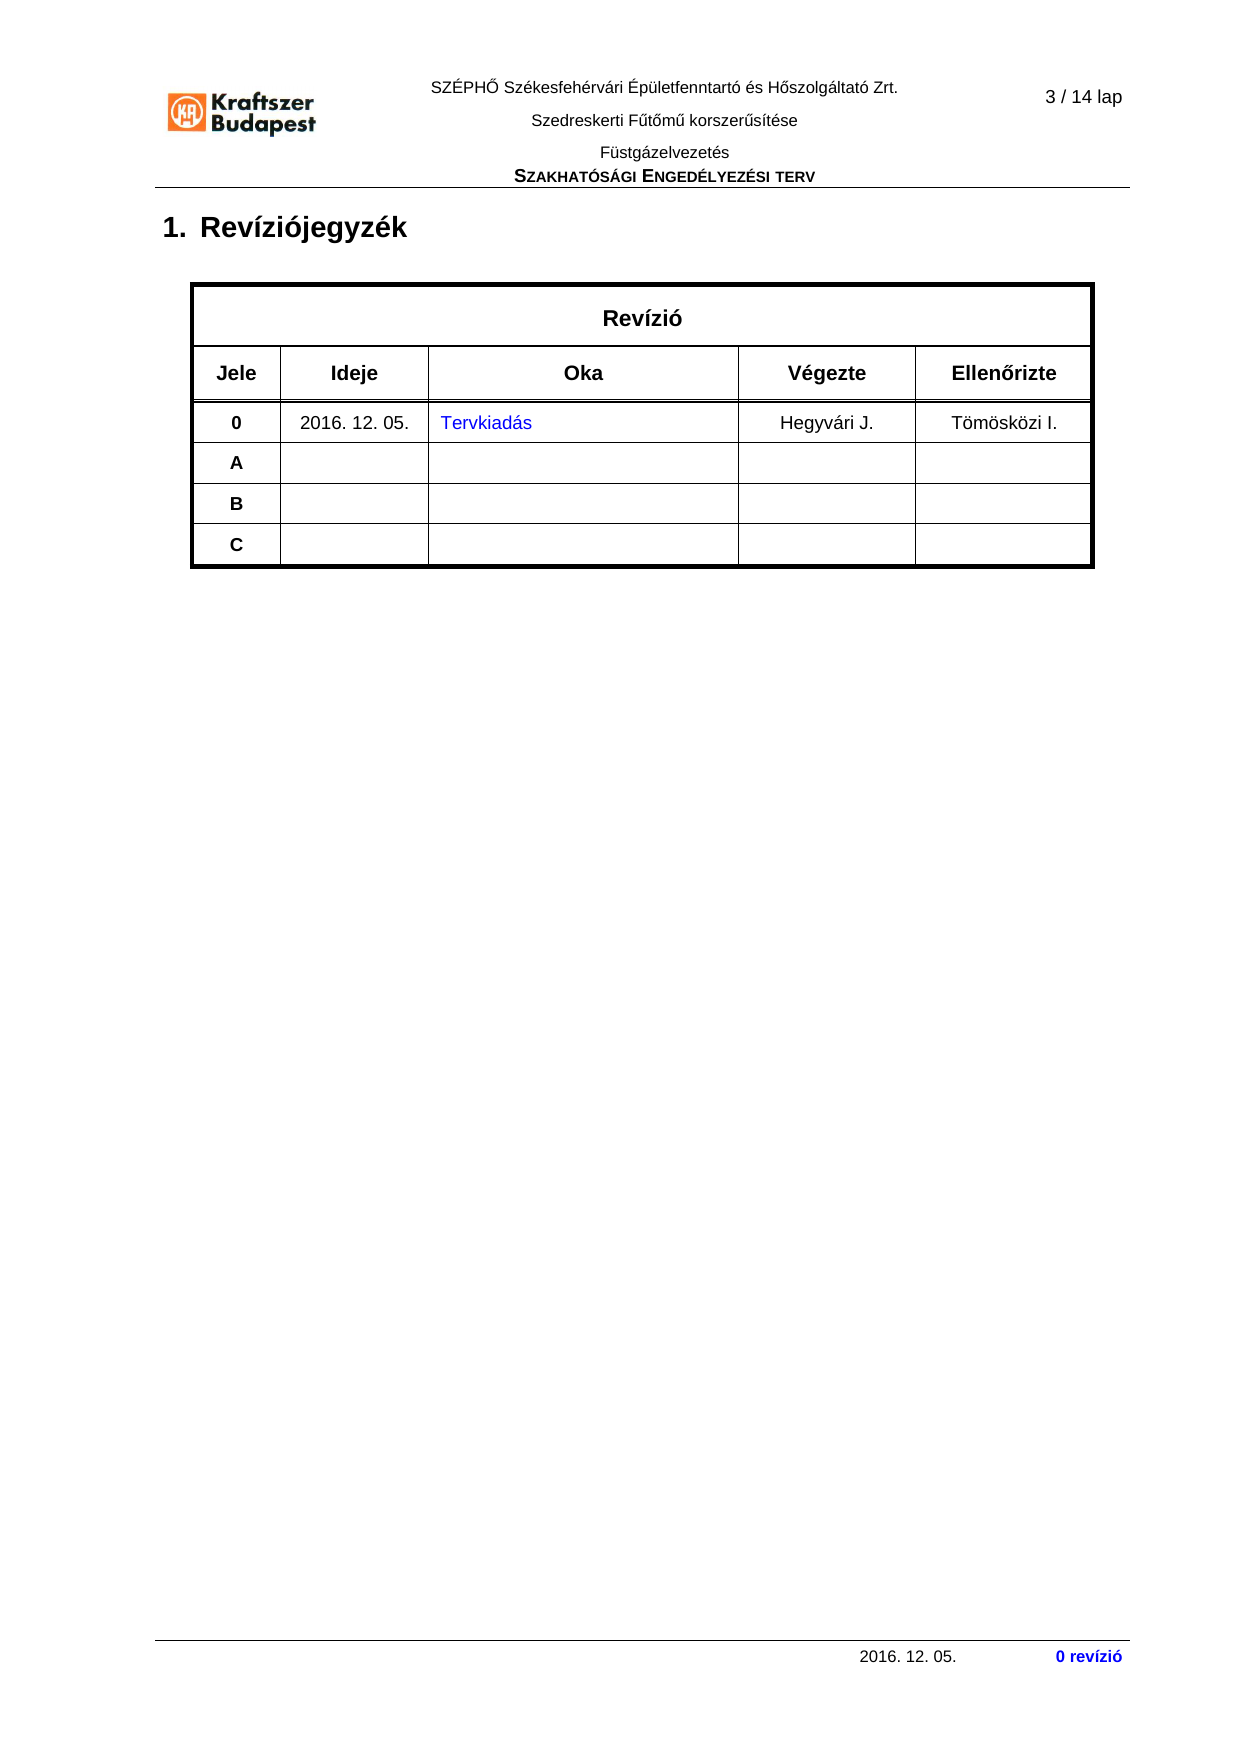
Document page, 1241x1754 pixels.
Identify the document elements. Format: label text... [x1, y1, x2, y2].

table_cell 0 [194, 403, 280, 442]
table_cell [429, 443, 738, 483]
table_cell Ellenőrizte [916, 347, 1090, 399]
table_cell [281, 443, 428, 483]
table_cell [916, 524, 1090, 564]
table_cell Oka [429, 347, 738, 399]
table_cell C [194, 524, 280, 564]
table_cell [739, 443, 915, 483]
table_cell Jele [194, 347, 280, 399]
table_cell Tömösközi I. [916, 403, 1090, 442]
picture [162, 86, 318, 137]
table_cell [429, 524, 738, 564]
table_cell [739, 484, 915, 523]
table_cell [916, 484, 1090, 523]
table_cell A [194, 443, 280, 483]
subtitle Revíziójegyzék [162, 210, 1122, 243]
table_cell [739, 524, 915, 564]
table_cell [281, 484, 428, 523]
table_cell Hegyvári J. [739, 403, 915, 442]
table_header Revízió [194, 287, 1090, 345]
table_cell [916, 443, 1090, 483]
table_cell [281, 524, 428, 564]
table_cell [429, 484, 738, 523]
table_cell Ideje [281, 347, 428, 399]
table_cell Tervkiadás [429, 403, 738, 442]
table_cell B [194, 484, 280, 523]
table_cell 2016. 12. 05. [281, 403, 428, 442]
table_cell Végezte [739, 347, 915, 399]
